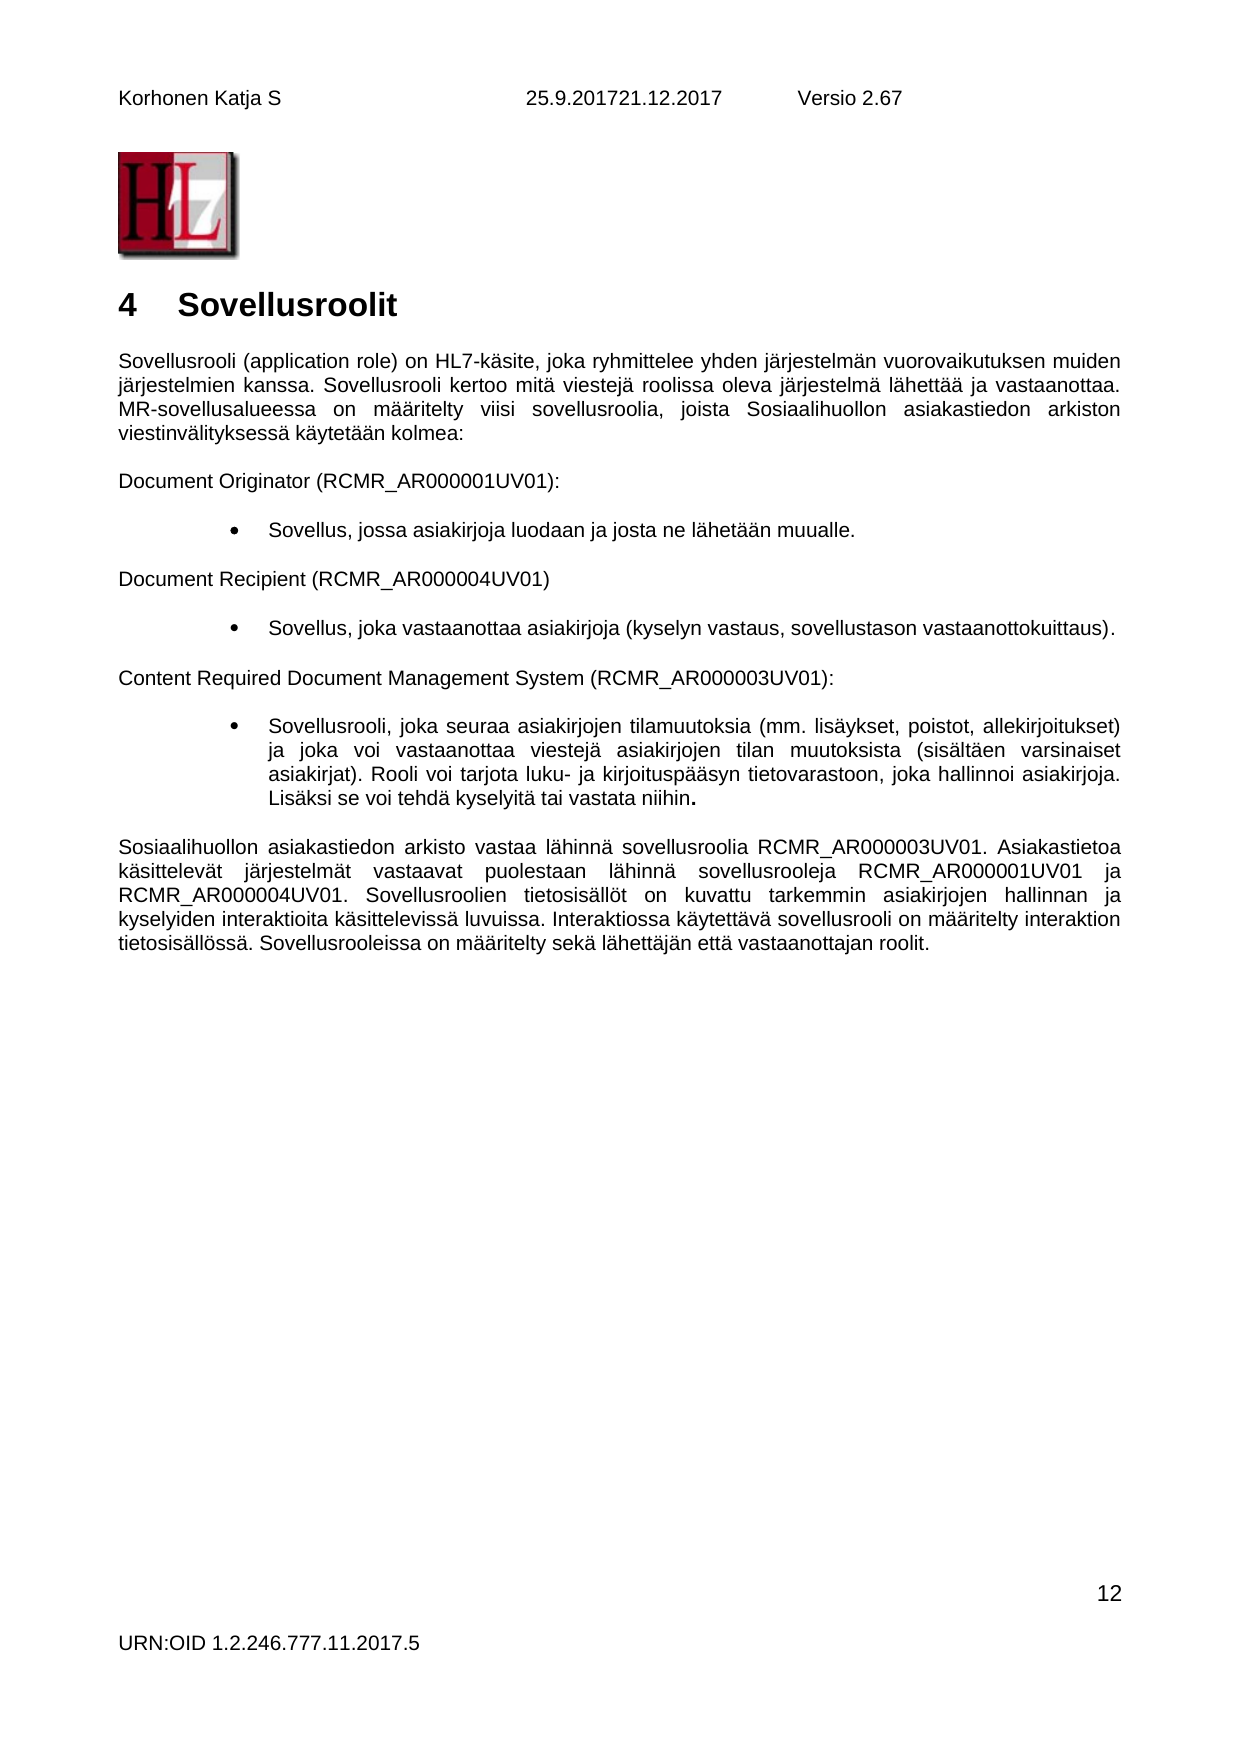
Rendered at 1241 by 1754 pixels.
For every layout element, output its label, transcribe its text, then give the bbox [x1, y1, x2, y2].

list Sovellus, jossa asiakirjoja luodaan ja josta ne lähetään muualle. [231, 518, 1122, 542]
text Sosiaalihuollon asiakastiedon arkisto vastaa lähinnä sovellusroolia RCMR_AR000003UV01. Asiakastietoa käsittelevät järjestelmät vastaavat puolestaan lähinnä sovellusrooleja RCMR_AR000001UV01 ja RCMR_AR000004UV01. Sovellusroolien tietosisällöt on kuvattu tarkemmin asiakirjojen hallinnan ja kyselyiden interaktioita käsittelevissä luvuissa. Interaktiossa käytettävä sovellusrooli on määritelty interaktion tietosisällössä. Sovellusrooleissa on määritelty sekä lähettäjän että vastaanottajan roolit. [118, 835, 1122, 955]
text Document Originator (RCMR_AR000001UV01): [118, 469, 1122, 493]
list Document Recipient (RCMR_AR000004UV01) [118, 567, 1122, 591]
subtitle Sovellusroolit [118, 285, 1122, 323]
picture [118, 152, 241, 260]
text Sovellusrooli (application role) on HL7-käsite, joka ryhmittelee yhden järjestelmän vuorovaikutuksen muiden järjestelmien kanssa. Sovellusrooli kertoo mitä viestejä roolissa oleva järjestelmä lähettää ja vastaanottaa. MR-sovellusalueessa on määritelty viisi sovellusroolia, joista Sosiaalihuollon asiakastiedon arkiston viestinvälityksessä käytetään kolmea: [118, 348, 1122, 444]
list Sovellusrooli, joka seuraa asiakirjojen tilamuutoksia (mm. lisäykset, poistot, allekirjoitukset) ja joka voi vastaanottaa viestejä asiakirjojen tilan muutoksista (sisältäen varsinaiset asiakirjat). Rooli voi tarjota luku- ja kirjoituspääsyn tietovarastoon, joka hallinnoi asiakirjoja. Lisäksi se voi tehdä kyselyitä tai vastata niihin. [231, 714, 1122, 810]
list Content Required Document Management System (RCMR_AR000003UV01): [118, 665, 1122, 689]
list Sovellus, joka vastaanottaa asiakirjoja (kyselyn vastaus, sovellustason vastaanottokuittaus). [231, 616, 1122, 640]
